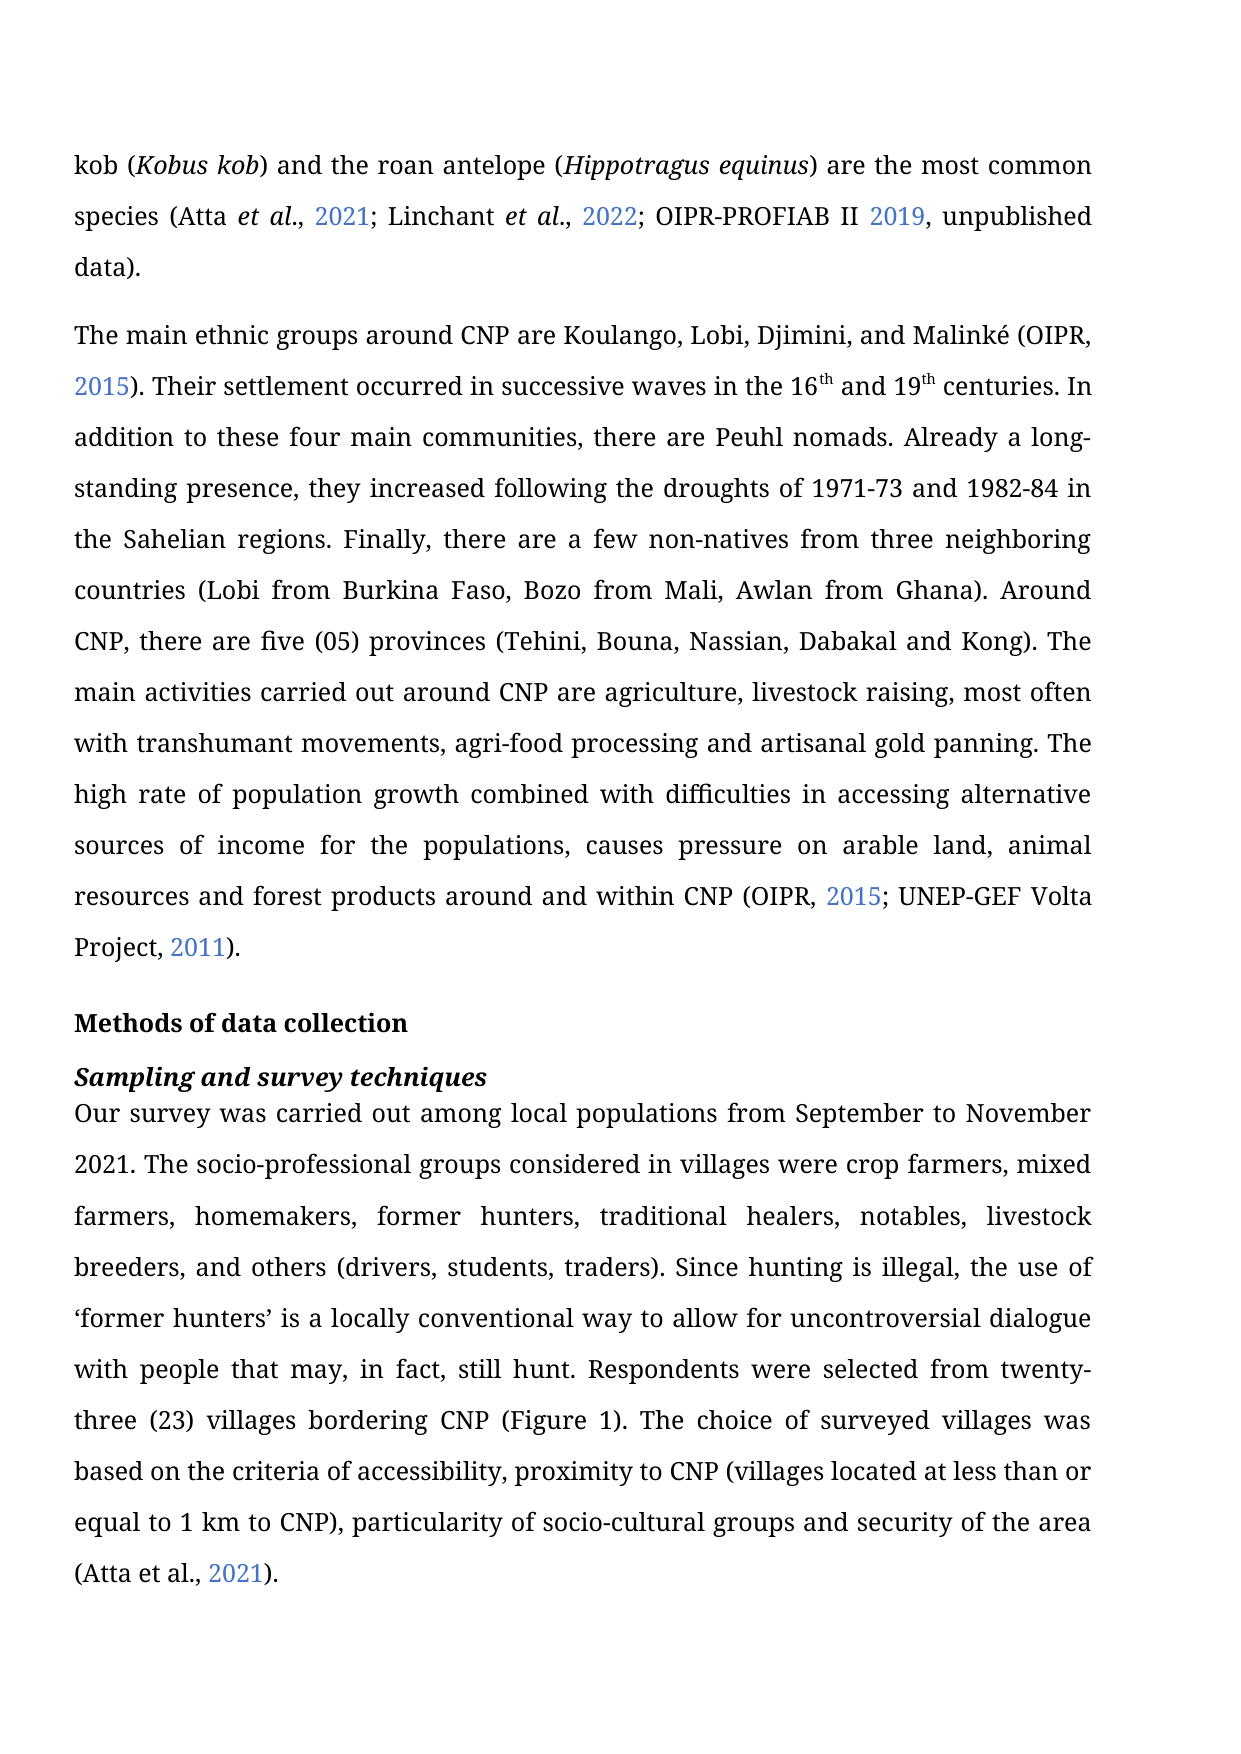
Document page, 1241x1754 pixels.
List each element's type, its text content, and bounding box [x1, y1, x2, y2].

text Our survey was carried out among local populations from September to November 2021. The socio-professional groups considered in villages were crop farmers, mixed farmers, homemakers, former hunters, traditional healers, notables, livestock breeders, and others (drivers, students, traders). Since hunting is illegal, the use of ‘former hunters’ is a locally conventional way to allow for uncontroversial dialogue with people that may, in fact, still hunt. Respondents were selected from twenty-three (23) villages bordering CNP (Figure 1). The choice of surveyed villages was based on the criteria of accessibility, proximity to CNP (villages located at less than or equal to 1 km to CNP), particularity of socio-cultural groups and security of the area (Atta et al., 2021). [74, 1096, 1093, 1589]
text Sampling and survey techniques [74, 1059, 1093, 1093]
text The main ethnic groups around CNP are Koulango, Lobi, Djimini, and Malinké (OIPR, 2015). Their settlement occurred in successive waves in the 16th and 19th centuries. In addition to these four main communities, there are Peuhl nomads. Already a long-standing presence, they increased following the droughts of 1971-73 and 1982-84 in the Sahelian regions. Finally, there are a few non-natives from three neighboring countries (Lobi from Burkina Faso, Bozo from Mali, Awlan from Ghana). Around CNP, there are five (05) provinces (Tehini, Bouna, Nassian, Dabakal and Kong). The main activities carried out around CNP are agriculture, livestock raising, most often with transhumant movements, agri-food processing and artisanal gold panning. The high rate of population growth combined with difficulties in accessing alternative sources of income for the populations, causes pressure on arable land, animal resources and forest products around and within CNP (OIPR, 2015; UNEP-GEF Volta Project, 2011). [74, 317, 1093, 964]
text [74, 148, 1093, 284]
text Methods of data collection [74, 1006, 1093, 1040]
